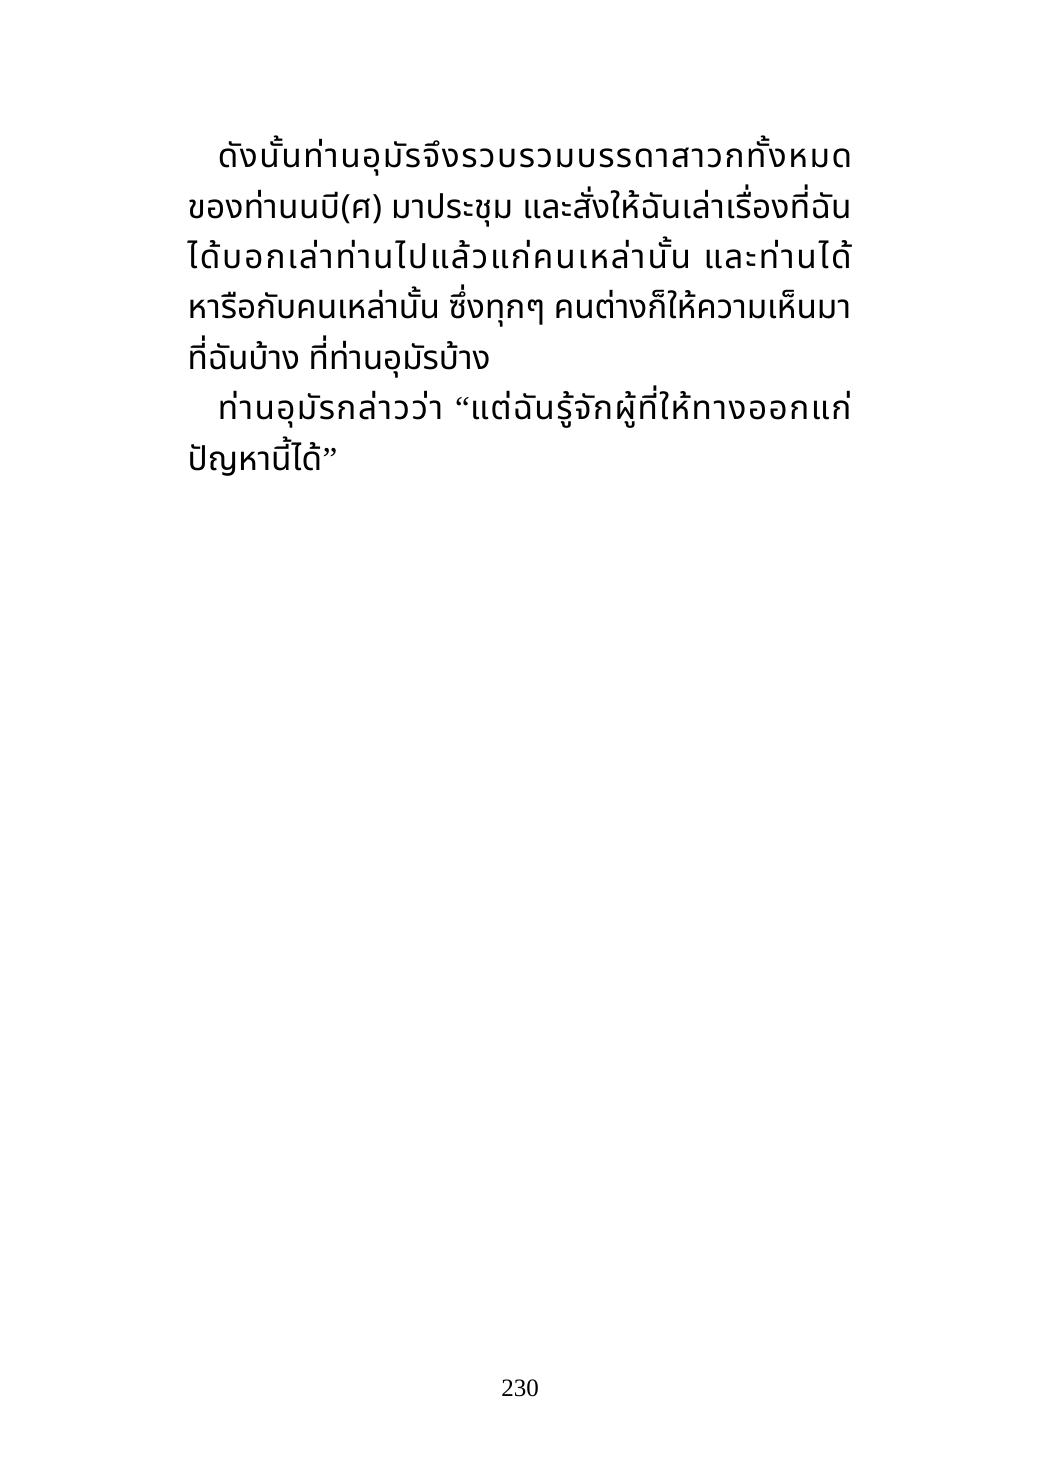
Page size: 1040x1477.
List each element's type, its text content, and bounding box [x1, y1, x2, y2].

text ดังนั้นท่านอุมัรจึงรวบรวมบรรดาสาวกทั้งหมดของท่านนบี(ศ) มาประชุม และสั่งให้ฉันเล่าเรื่องที่ฉันได้บอกเล่าท่านไปแล้วแก่คนเหล่านั้น และท่านได้หารือกับคนเหล่านั้น ซึ่งทุกๆ คนต่างก็ให้ความเห็นมาที่ฉันบ้าง ที่ท่านอุมัรบ้าง [187, 132, 852, 384]
text ท่านอุมัรกล่าวว่า “แต่ฉันรู้จักผู้ที่ให้ทางออกแก่ปัญหานี้ได้” [187, 384, 852, 485]
